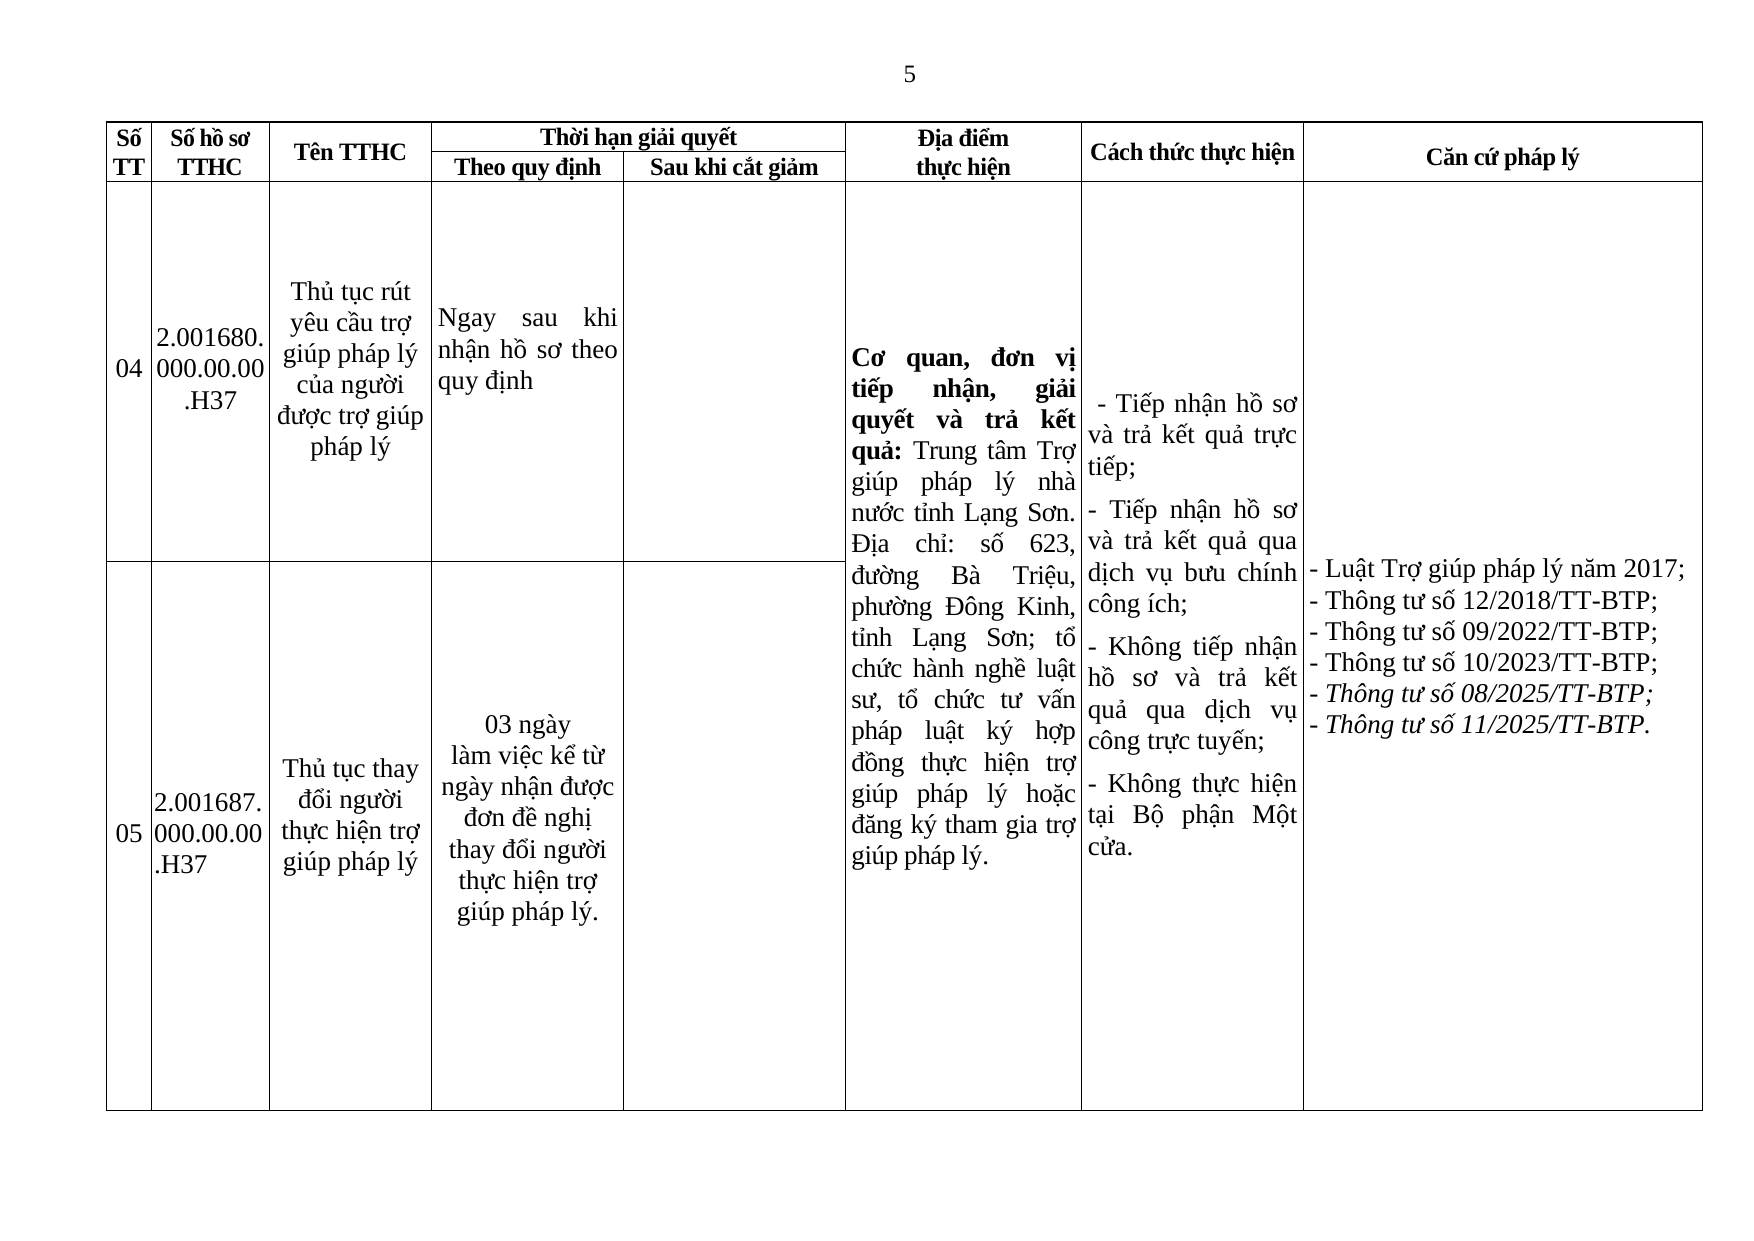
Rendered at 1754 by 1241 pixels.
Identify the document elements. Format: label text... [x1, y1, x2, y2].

table_header Số hồ sơ TTHC [152, 123, 269, 181]
table_header Căn cứ pháp lý [1304, 123, 1702, 181]
table_header Cách thức thực hiện [1082, 123, 1303, 181]
table_cell 2.001680.000.00.00.H37 [152, 182, 269, 561]
table_cell Sau khi cắt giảm [624, 152, 845, 181]
table_cell Ngay sau khi nhận hồ sơ theo quy định [432, 182, 623, 561]
table_cell - Luật Trợ giúp pháp lý năm 2017; - Thông tư số 12/2018/TT-BTP; - Thông tư số 09/2022/TT-BTP; - Thông tư số 10/2023/TT-BTP; - Thông tư số 08/2025/TT-BTP; - Thông tư số 11/2025/TT-BTP. [1304, 182, 1702, 1110]
table_cell [624, 182, 845, 561]
table_cell 2.001687.000.00.00.H37 [152, 562, 269, 1110]
table_cell 05 [107, 562, 151, 1110]
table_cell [846, 182, 1081, 1110]
table_cell Thủ tục rút yêu cầu trợ giúp pháp lý của người được trợ giúp pháp lý [270, 182, 431, 561]
table_header Thời hạn giải quyết [432, 123, 845, 151]
table_cell 04 [107, 182, 151, 561]
table_cell 03 ngày làm việc kể từ ngày nhận được đơn đề nghị thay đổi người thực hiện trợ giúp pháp lý. [432, 562, 623, 1110]
table_header Số TT [107, 123, 151, 181]
table_cell Theo quy định [432, 152, 623, 181]
table_header Địa điểm thực hiện [846, 123, 1081, 181]
table_cell [624, 562, 845, 1110]
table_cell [1082, 182, 1303, 1110]
table_header Tên TTHC [270, 123, 431, 181]
table_cell Thủ tục thay đổi người thực hiện trợ giúp pháp lý [270, 562, 431, 1110]
